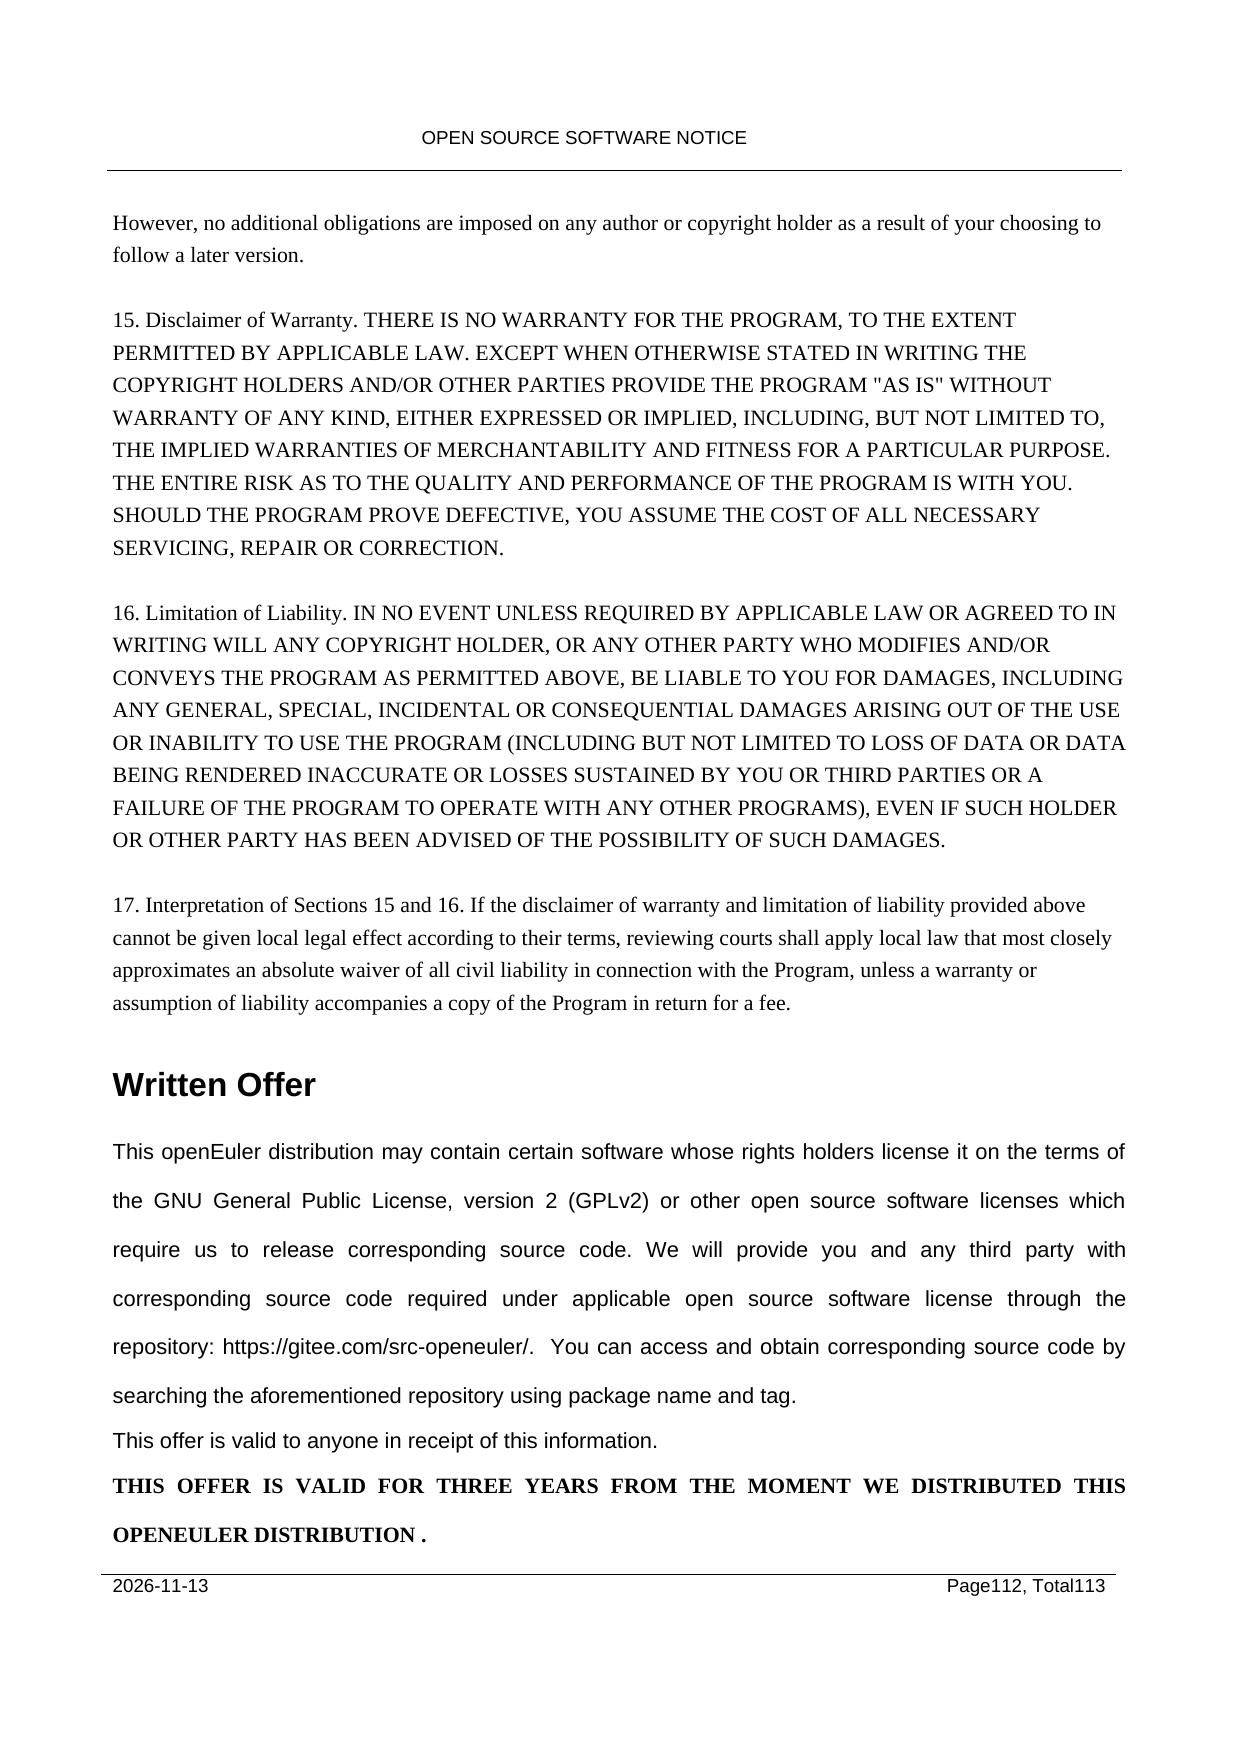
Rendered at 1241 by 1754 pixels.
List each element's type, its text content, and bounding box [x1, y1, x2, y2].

text Written Offer [112, 1051, 1128, 1116]
text This offer is valid to anyone in receipt of this information. [112, 1424, 1128, 1457]
text This openEuler distribution may contain certain software whose rights holders license it on the terms of the GNU General Public License, version 2 (GPLv2) or other open source software licenses which require us to release corresponding source code. We will provide you and any third party with corresponding source code required under applicable open source software license through the repository: https://gitee.com/src-openeuler/. You can access and obtain corresponding source code by searching the aforementioned repository using package name and tag. [112, 1136, 1128, 1412]
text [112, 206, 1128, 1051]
text THIS OFFER IS VALID FOR THREE YEARS FROM THE MOMENT WE DISTRIBUTED THIS OPENEULER DISTRIBUTION . [112, 1469, 1128, 1551]
